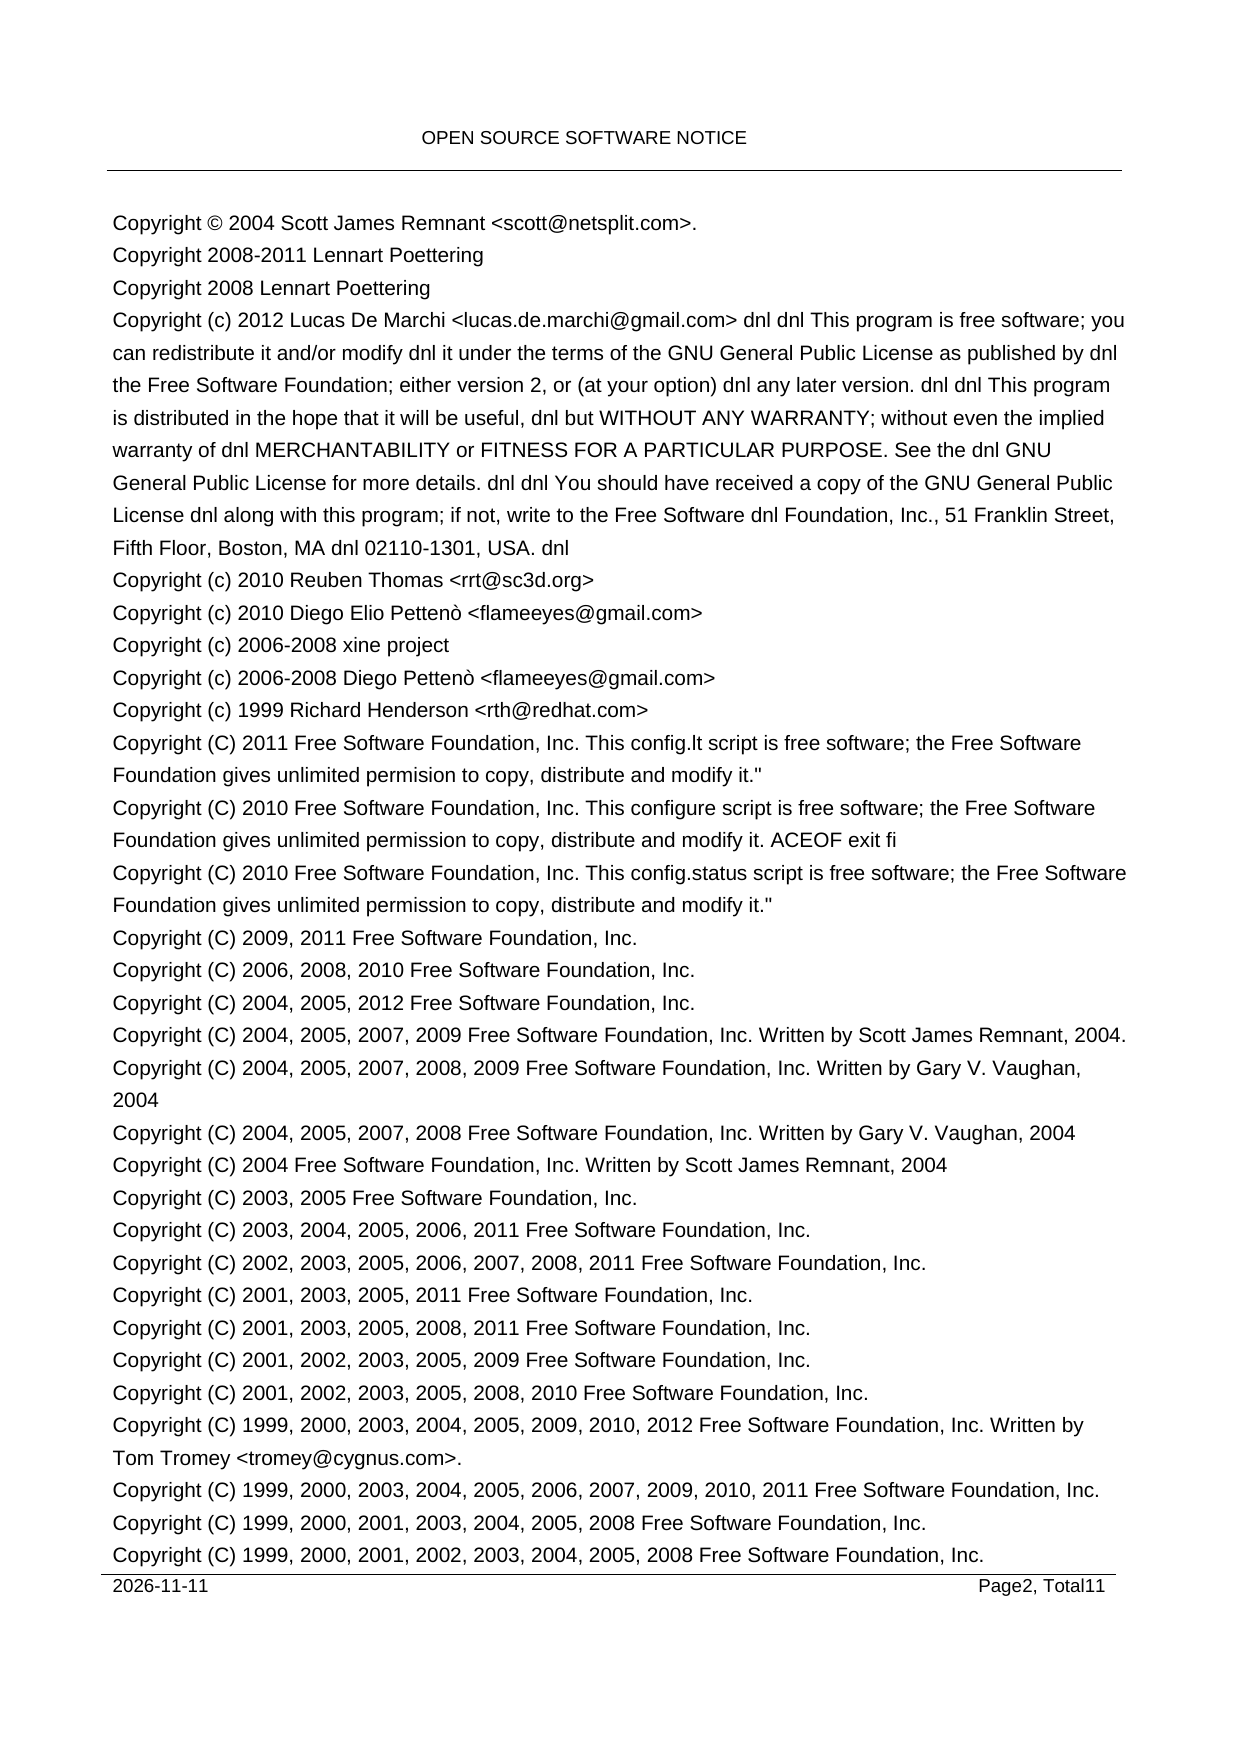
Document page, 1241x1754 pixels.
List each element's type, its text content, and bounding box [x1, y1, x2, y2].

text Copyright (c) 2010 Diego Elio Pettenò <flameeyes@gmail.com> [112, 596, 1128, 629]
text Copyright (c) 1999 Richard Henderson <rth@redhat.com> [112, 694, 1128, 726]
text Copyright (C) 2001, 2003, 2005, 2008, 2011 Free Software Foundation, Inc. [112, 1311, 1128, 1344]
text Copyright (C) 2003, 2004, 2005, 2006, 2011 Free Software Foundation, Inc. [112, 1214, 1128, 1246]
text Copyright (C) 2001, 2002, 2003, 2005, 2008, 2010 Free Software Foundation, Inc. [112, 1376, 1128, 1409]
text Copyright (c) 2006-2008 Diego Pettenò <flameeyes@gmail.com> [112, 661, 1128, 694]
text Copyright (C) 2011 Free Software Foundation, Inc. This config.lt script is free software; the Free Software Foundation gives unlimited permision to copy, distribute and modify it." [112, 726, 1128, 791]
text Copyright (C) 1999, 2000, 2001, 2002, 2003, 2004, 2005, 2008 Free Software Foundation, Inc. [112, 1539, 1128, 1571]
text Copyright 2008-2011 Lennart Poettering [112, 239, 1128, 271]
text Copyright (C) 2003, 2005 Free Software Foundation, Inc. [112, 1181, 1128, 1214]
text Copyright © 2004 Scott James Remnant <scott@netsplit.com>. [112, 206, 1128, 239]
text Copyright (C) 2002, 2003, 2005, 2006, 2007, 2008, 2011 Free Software Foundation, Inc. [112, 1246, 1128, 1279]
text Copyright (c) 2006-2008 xine project [112, 629, 1128, 661]
text Copyright (c) 2010 Reuben Thomas <rrt@sc3d.org> [112, 564, 1128, 596]
text Copyright (C) 2004, 2005, 2012 Free Software Foundation, Inc. [112, 986, 1128, 1019]
text Copyright (C) 2010 Free Software Foundation, Inc. This configure script is free software; the Free Software Foundation gives unlimited permission to copy, distribute and modify it. ACEOF exit fi [112, 791, 1128, 856]
text Copyright 2008 Lennart Poettering [112, 271, 1128, 304]
text Copyright (C) 2001, 2003, 2005, 2011 Free Software Foundation, Inc. [112, 1279, 1128, 1311]
text Copyright (C) 2004, 2005, 2007, 2008, 2009 Free Software Foundation, Inc. Written by Gary V. Vaughan, 2004 [112, 1051, 1128, 1116]
text Copyright (C) 2009, 2011 Free Software Foundation, Inc. [112, 921, 1128, 954]
text Copyright (C) 2004, 2005, 2007, 2009 Free Software Foundation, Inc. Written by Scott James Remnant, 2004. [112, 1019, 1128, 1051]
text Copyright (C) 2004, 2005, 2007, 2008 Free Software Foundation, Inc. Written by Gary V. Vaughan, 2004 [112, 1116, 1128, 1149]
text Copyright (C) 1999, 2000, 2001, 2003, 2004, 2005, 2008 Free Software Foundation, Inc. [112, 1506, 1128, 1539]
text Copyright (C) 2006, 2008, 2010 Free Software Foundation, Inc. [112, 954, 1128, 986]
text Copyright (C) 2010 Free Software Foundation, Inc. This config.status script is free software; the Free Software Foundation gives unlimited permission to copy, distribute and modify it." [112, 856, 1128, 921]
text Copyright (C) 1999, 2000, 2003, 2004, 2005, 2006, 2007, 2009, 2010, 2011 Free Software Foundation, Inc. [112, 1474, 1128, 1506]
text Copyright (C) 2001, 2002, 2003, 2005, 2009 Free Software Foundation, Inc. [112, 1344, 1128, 1376]
text Copyright (C) 2004 Free Software Foundation, Inc. Written by Scott James Remnant, 2004 [112, 1149, 1128, 1181]
text Copyright (c) 2012 Lucas De Marchi <lucas.de.marchi@gmail.com> dnl dnl This program is free software; you can redistribute it and/or modify dnl it under the terms of the GNU General Public License as published by dnl the Free Software Foundation; either version 2, or (at your option) dnl any later version. dnl dnl This program is distributed in the hope that it will be useful, dnl but WITHOUT ANY WARRANTY; without even the implied warranty of dnl MERCHANTABILITY or FITNESS FOR A PARTICULAR PURPOSE. See the dnl GNU General Public License for more details. dnl dnl You should have received a copy of the GNU General Public License dnl along with this program; if not, write to the Free Software dnl Foundation, Inc., 51 Franklin Street, Fifth Floor, Boston, MA dnl 02110-1301, USA. dnl [112, 304, 1128, 564]
text Copyright (C) 1999, 2000, 2003, 2004, 2005, 2009, 2010, 2012 Free Software Foundation, Inc. Written by Tom Tromey <tromey@cygnus.com>. [112, 1409, 1128, 1474]
